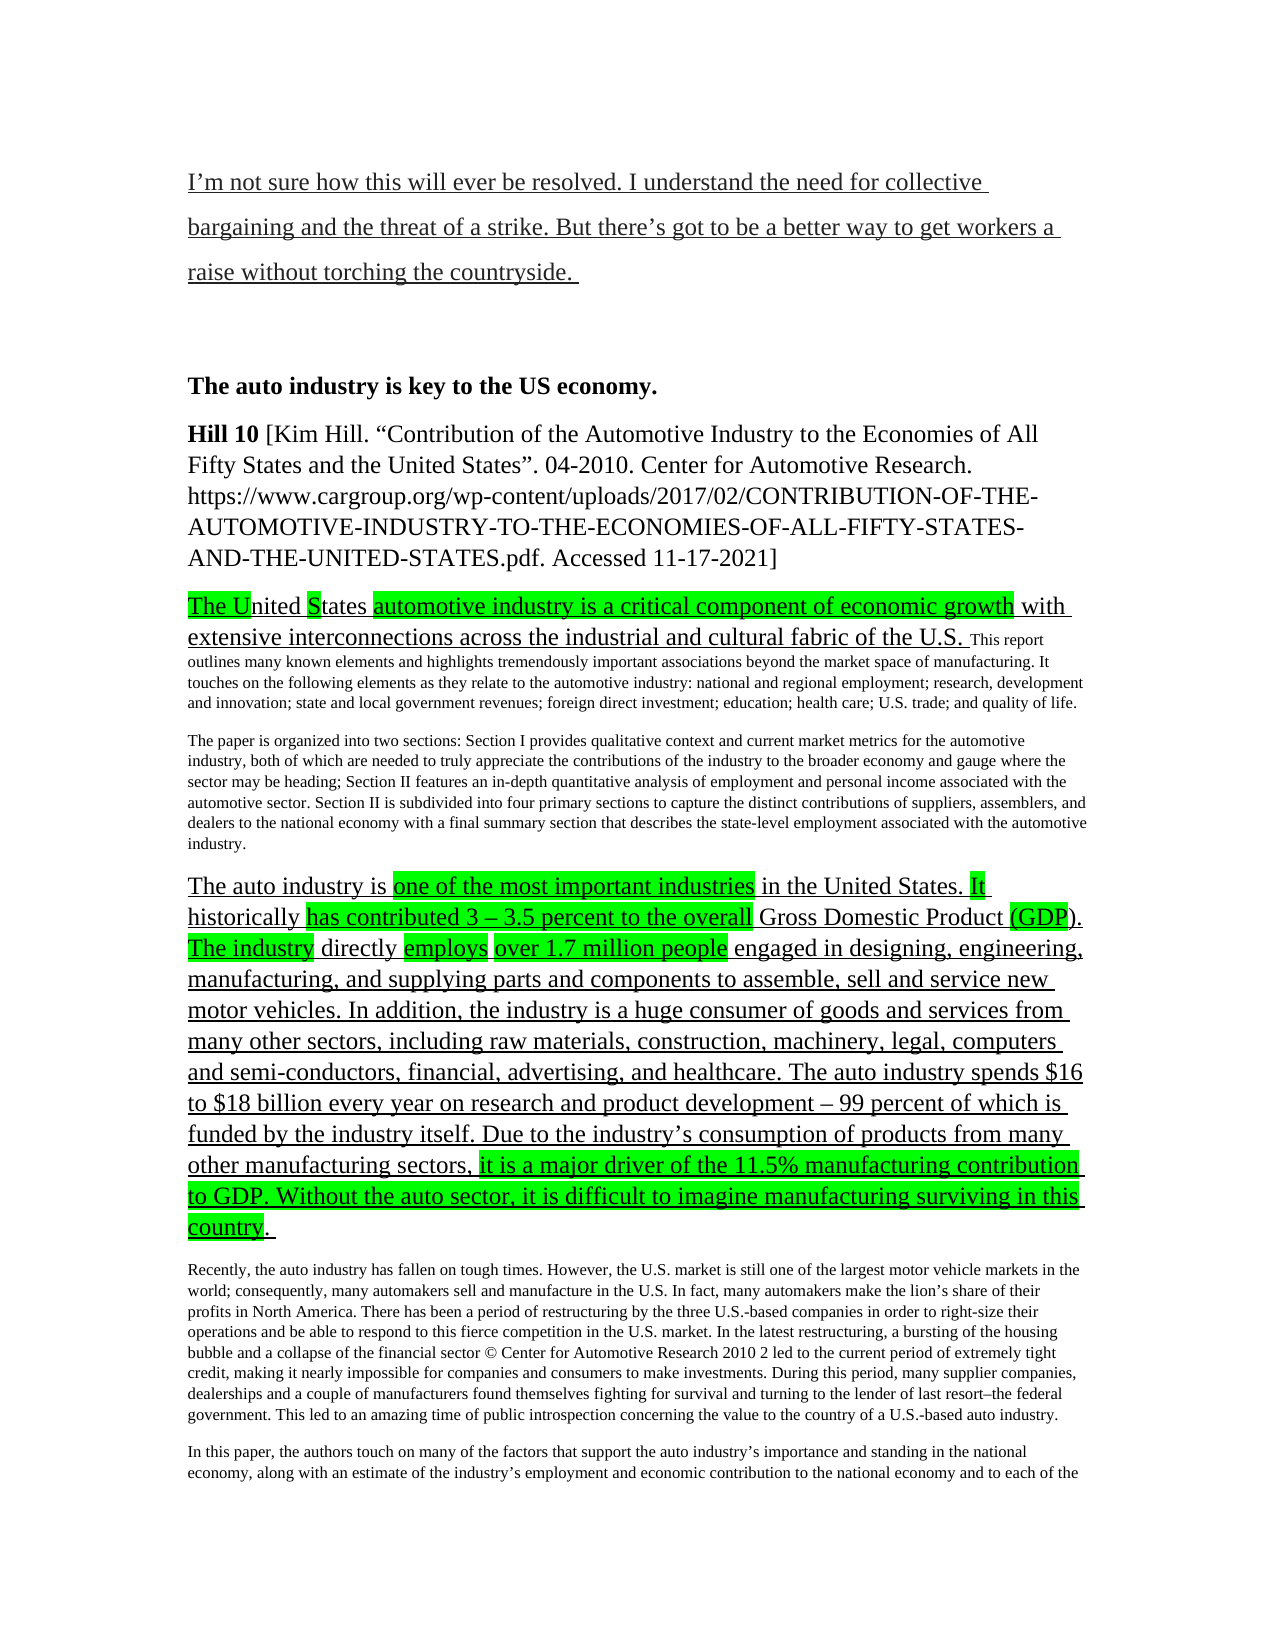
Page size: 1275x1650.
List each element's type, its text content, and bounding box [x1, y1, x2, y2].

text The auto industry is key to the US economy. [187, 371, 1087, 400]
text I’m not sure how this will ever be resolved. I understand the need for collective bargaining and the threat of a strike. But there’s got to be a better way to get workers a raise without torching the countryside. [187, 150, 1087, 286]
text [187, 1442, 1087, 1482]
text Recently, the auto industry has fallen on tough times. However, the U.S. market is still one of the largest motor vehicle markets in the world; consequently, many automakers sell and manufacture in the U.S. In fact, many automakers make the lion’s share of their profits in North America. There has been a period of restructuring by the three U.S.-based companies in order to right-size their operations and be able to respond to this fierce competition in the U.S. market. In the latest restructuring, a bursting of the housing bubble and a collapse of the financial sector © Center for Automotive Research 2010 2 led to the current period of extremely tight credit, making it nearly impossible for companies and consumers to make investments. During this period, many supplier companies, dealerships and a couple of manufacturers found themselves fighting for survival and turning to the lender of last resort–the federal government. This led to an amazing time of public introspection concerning the value to the country of a U.S.-based auto industry. [187, 1260, 1087, 1424]
text The United States automotive industry is a critical component of economic growth with extensive interconnections across the industrial and cultural fabric of the U.S. This report outlines many known elements and highlights tremendously important associations beyond the market space of manufacturing. It touches on the following elements as they relate to the automotive industry: national and regional employment; research, development and innovation; state and local government revenues; foreign direct investment; education; health care; U.S. trade; and quality of life. [187, 591, 1087, 712]
text The auto industry is one of the most important industries in the United States. It historically has contributed 3 – 3.5 percent to the overall Gross Domestic Product (GDP). The industry directly employs over 1.7 million people engaged in designing, engineering, manufacturing, and supplying parts and components to assemble, sell and service new motor vehicles. In addition, the industry is a huge consumer of goods and services from many other sectors, including raw materials, construction, machinery, legal, computers and semi-conductors, financial, advertising, and healthcare. The auto industry spends $16 to $18 billion every year on research and product development – 99 percent of which is funded by the industry itself. Due to the industry’s consumption of products from many other manufacturing sectors, it is a major driver of the 11.5% manufacturing contribution to GDP. Without the auto sector, it is difficult to imagine manufacturing surviving in this country. [187, 871, 1087, 1241]
text The paper is organized into two sections: Section I provides qualitative context and current market metrics for the automotive industry, both of which are needed to truly appreciate the contributions of the industry to the broader economy and gauge where the sector may be heading; Section II features an in-depth quantitative analysis of employment and personal income associated with the automotive sector. Section II is subdivided into four primary sections to capture the distinct contributions of suppliers, assemblers, and dealers to the national economy with a final summary section that describes the state-level employment associated with the automotive industry. [187, 731, 1087, 853]
text Hill 10 [Kim Hill. “Contribution of the Automotive Industry to the Economies of All Fifty States and the United States”. 04-2010. Center for Automotive Research. https://www.cargroup.org/wp-content/uploads/2017/02/CONTRIBUTION-OF-THE-AUTOMOTIVE-INDUSTRY-TO-THE-ECONOMIES-OF-ALL-FIFTY-STATES-AND-THE-UNITED-STATES.pdf. Accessed 11-17-2021] [187, 419, 1087, 572]
